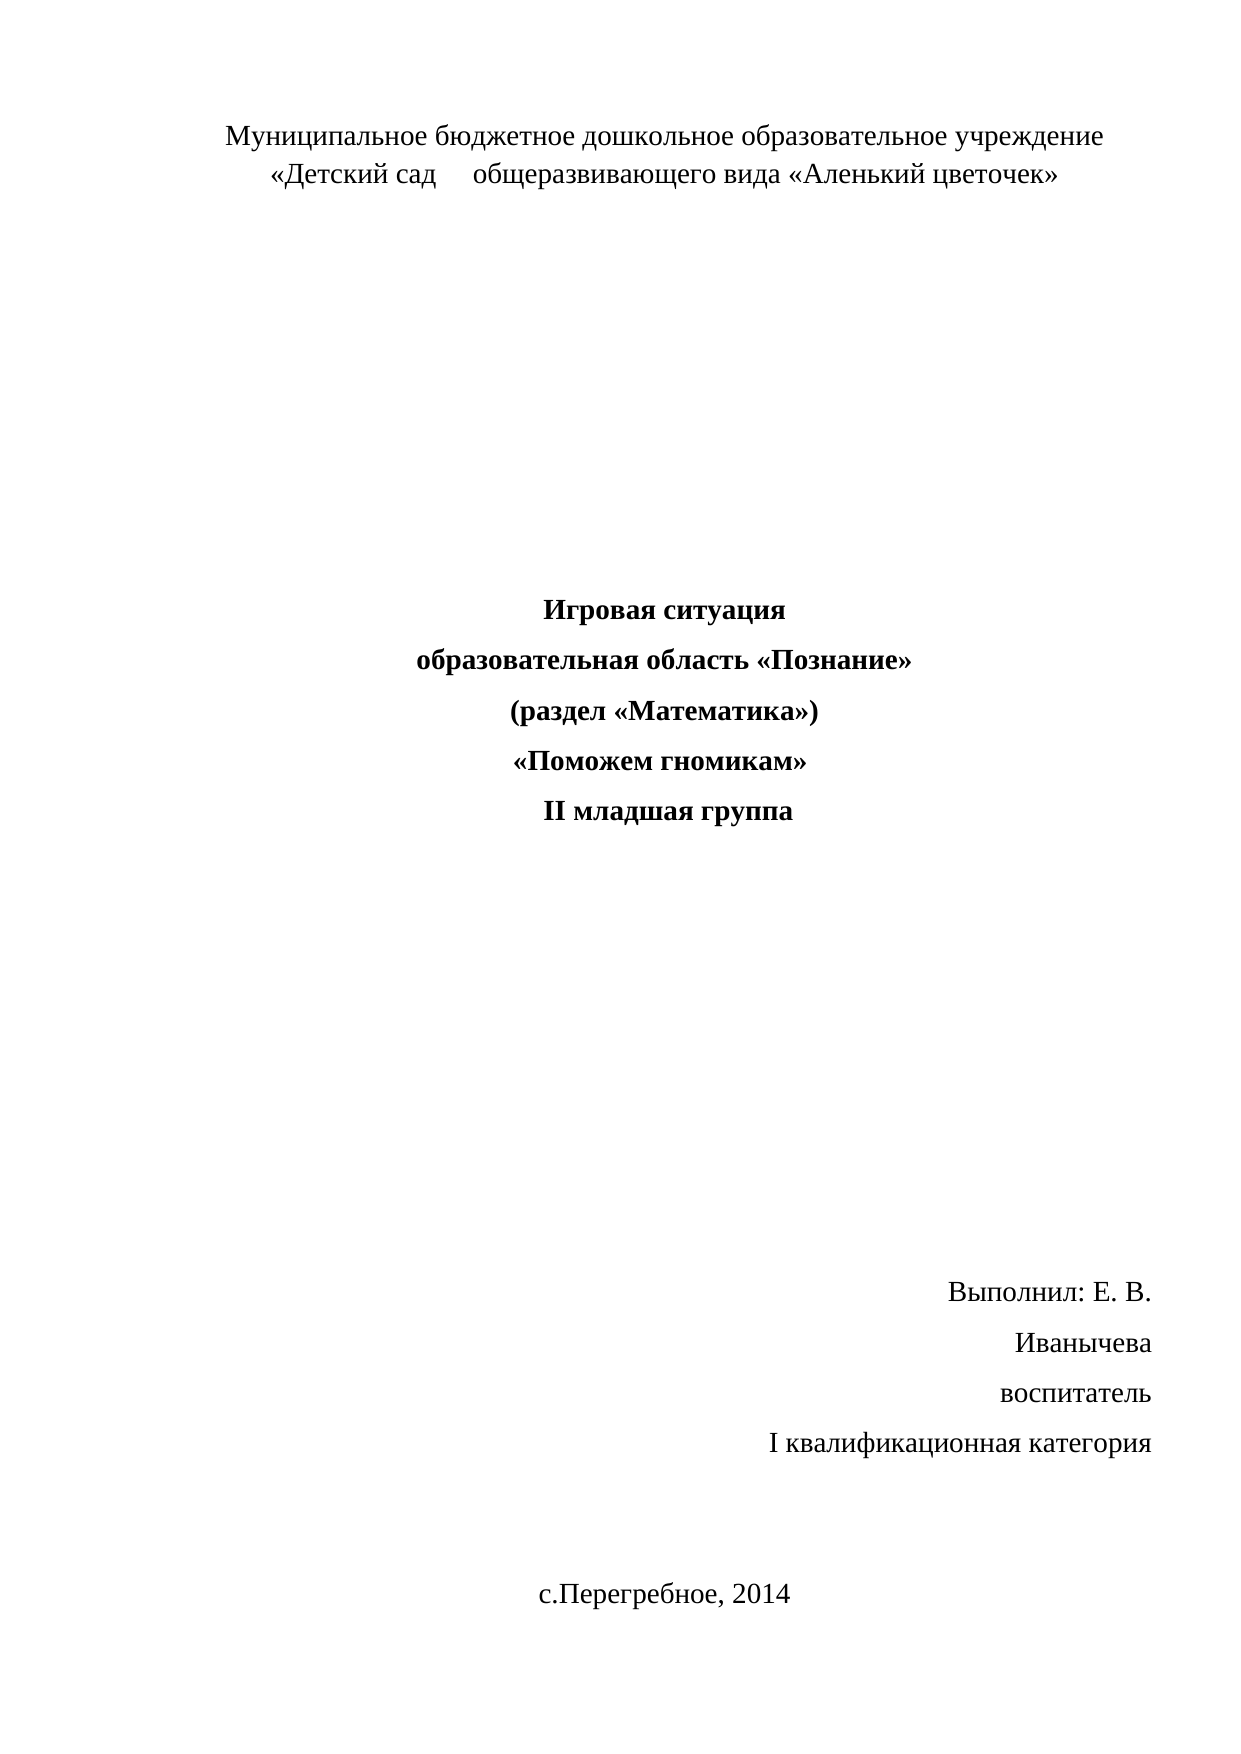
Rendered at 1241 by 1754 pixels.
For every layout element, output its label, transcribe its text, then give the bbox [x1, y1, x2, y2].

text Игровая ситуация [177, 592, 1152, 626]
text (раздел «Математика») [177, 693, 1152, 726]
text Муниципальное бюджетное дошкольное образовательное учреждение «Детский сад общеразвивающего вида «Аленький цветочек» [177, 118, 1152, 190]
text образовательная область «Познание» [177, 642, 1152, 676]
text Выполнил: Е. В. Иванычева [177, 1274, 1152, 1358]
text II младшая группа [177, 793, 1152, 827]
text воспитатель [177, 1375, 1152, 1409]
text I квалификационная категория [177, 1426, 1152, 1459]
text «Поможем гномикам» [177, 743, 1152, 777]
text c.Перегребное, 2014 [177, 1576, 1152, 1610]
